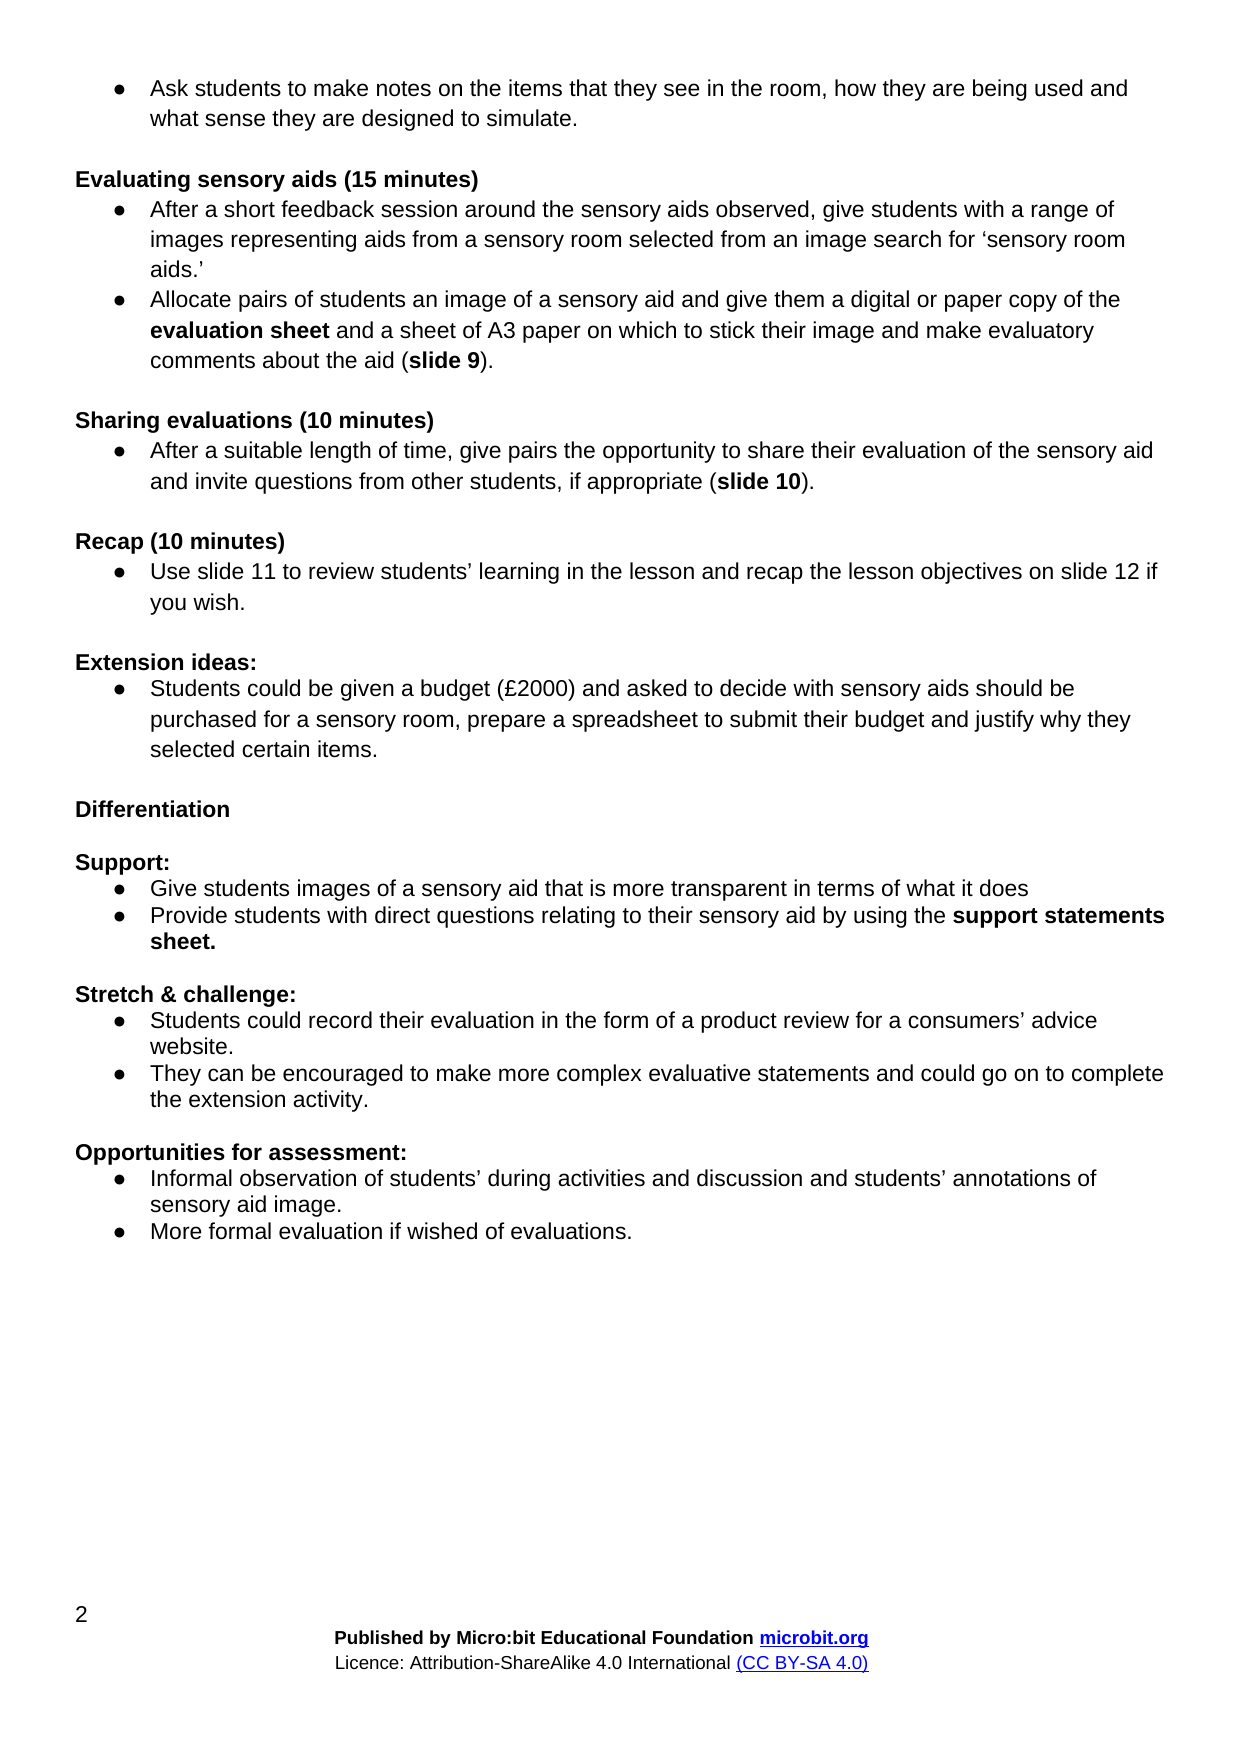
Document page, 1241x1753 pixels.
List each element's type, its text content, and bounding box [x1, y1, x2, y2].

list More formal evaluation if wished of evaluations. [112, 1218, 1165, 1244]
list Allocate pairs of students an image of a sensory aid and give them a digital or paper copy of the evaluation sheet and a sheet of A3 paper on which to stick their image and make evaluatory comments about the aid (slide 9). [112, 286, 1165, 373]
text Sharing evaluations (10 minutes) [75, 407, 1165, 434]
list Students could record their evaluation in the form of a product review for a consumers’ advice website. [112, 1007, 1165, 1060]
text Recap (10 minutes) [75, 528, 1165, 554]
list Give students images of a sensory aid that is more transparent in terms of what it does [112, 875, 1165, 902]
text Evaluating sensory aids (15 minutes) [75, 166, 1165, 192]
list Informal observation of students’ during activities and discussion and students’ annotations of sensory aid image. [112, 1165, 1165, 1218]
list They can be encouraged to make more complex evaluative statements and could go on to complete the extension activity. [112, 1060, 1165, 1112]
text Extension ideas: [75, 649, 1165, 675]
list Use slide 11 to review students’ learning in the lesson and recap the lesson objectives on slide 12 if you wish. [112, 558, 1165, 615]
text Stretch & challenge: [75, 981, 1165, 1007]
list Students could be given a budget (£2000) and asked to decide with sensory aids should be purchased for a sensory room, prepare a spreadsheet to submit their budget and justify why they selected certain items. [112, 675, 1165, 762]
list Provide students with direct questions relating to their sensory aid by using the support statements sheet. [112, 902, 1165, 954]
list After a suitable length of time, give pairs the opportunity to share their evaluation of the sensory aid and invite questions from other students, if appropriate (slide 10). [112, 437, 1165, 494]
text Support: [75, 849, 1165, 875]
text Differentiation [75, 796, 1165, 822]
list After a short feedback session around the sensory aids observed, give students with a range of images representing aids from a sensory room selected from an image search for ‘sensory room aids.’ [112, 196, 1165, 283]
text Opportunities for assessment: [75, 1139, 1165, 1165]
list Ask students to make notes on the items that they see in the room, how they are being used and what sense they are designed to simulate. [112, 75, 1165, 132]
